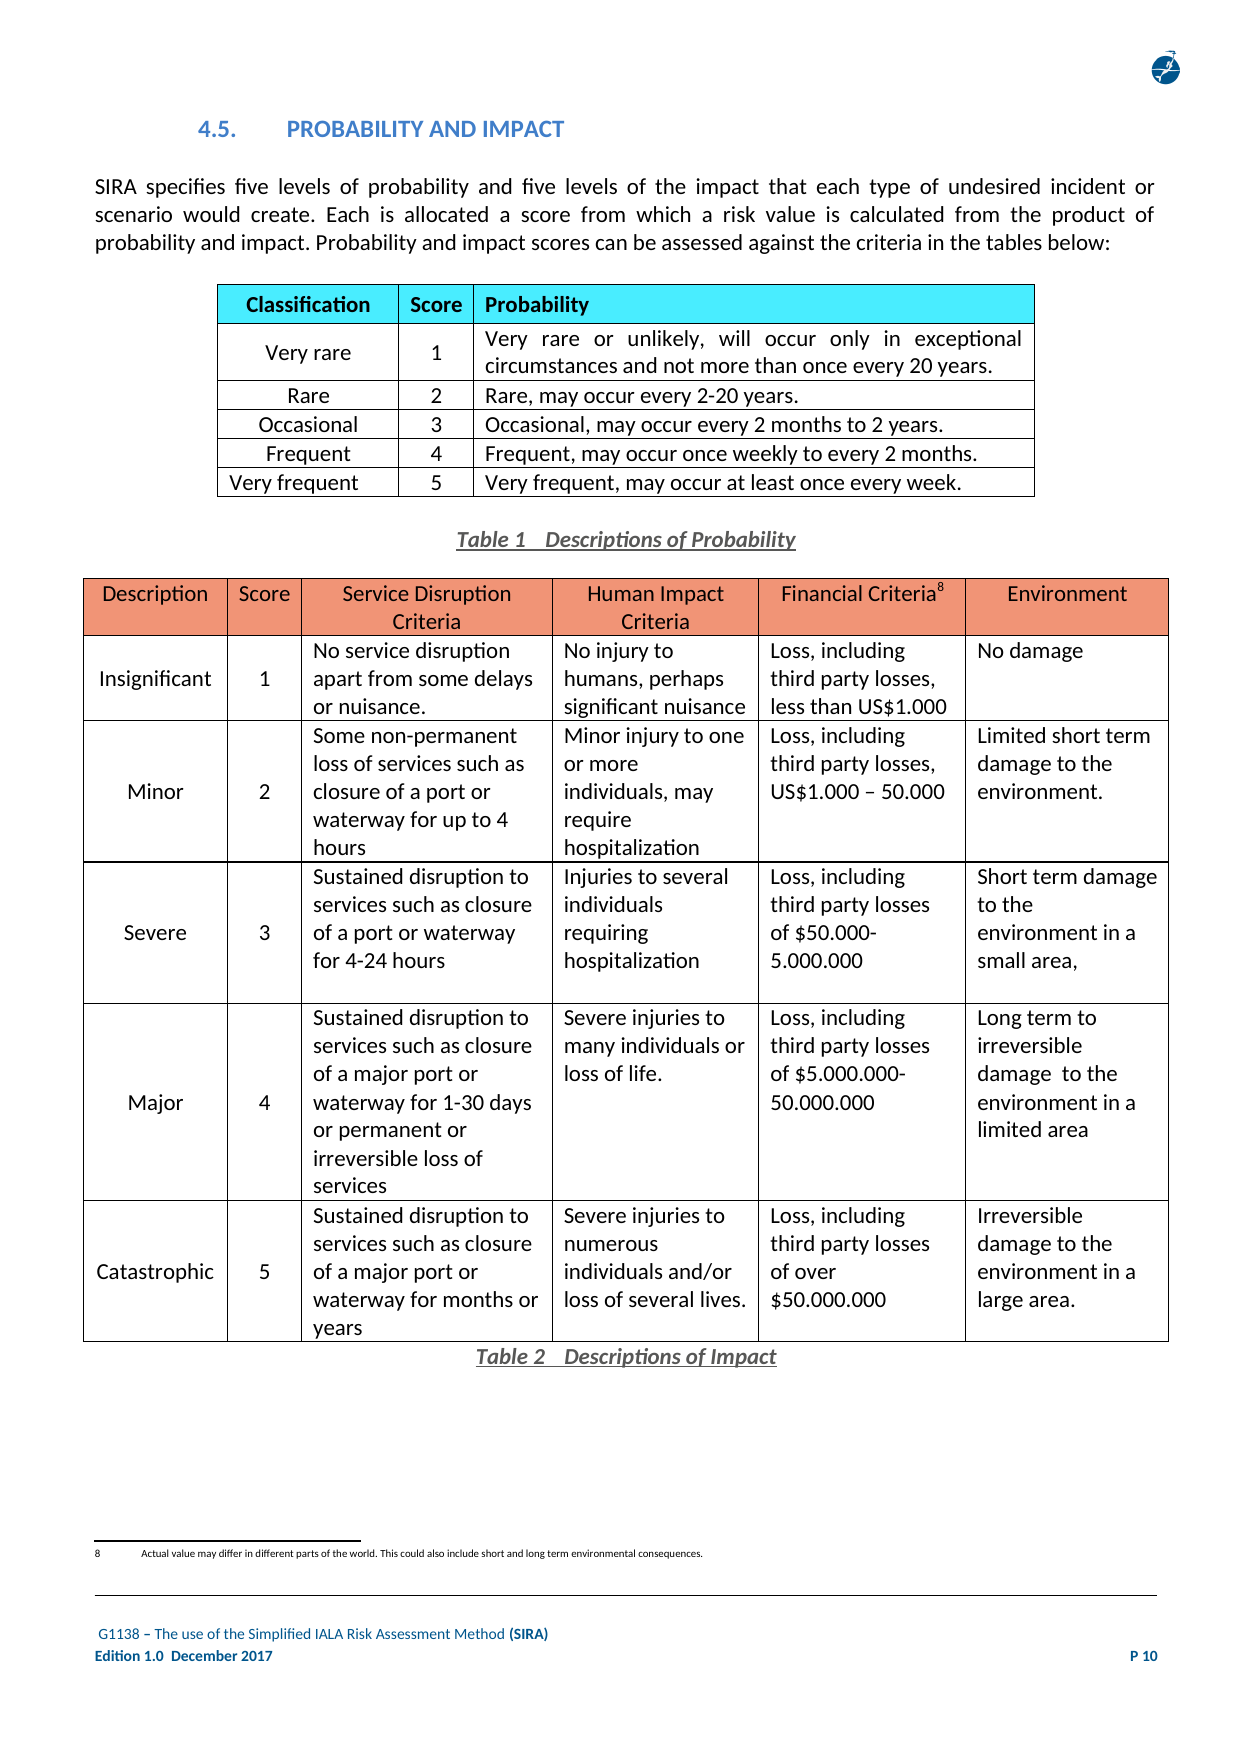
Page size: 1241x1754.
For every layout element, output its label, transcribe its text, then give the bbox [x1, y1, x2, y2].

text Descriptions of Impact [94, 1342, 1157, 1370]
table_cell 4 [228, 1004, 301, 1200]
table_cell Sustained disruption to services such as closure of a major port or waterway for 1-30 days or permanent or irreversible loss of services [302, 1004, 552, 1200]
table_cell Loss, including third party losses, less than US$1.000 [759, 636, 965, 720]
table_cell Catastrophic [84, 1201, 227, 1341]
table_cell Rare, may occur every 2-20 years. [474, 381, 1034, 409]
table_cell Occasional, may occur every 2 months to 2 years. [474, 410, 1034, 438]
table_cell Very rare or unlikely, will occur only in exceptional circumstances and not more than once every 20 years. [474, 324, 1034, 380]
table_cell Severe injuries to many individuals or loss of life. [553, 1004, 758, 1200]
table_cell Insignificant [84, 636, 227, 720]
table_cell Very rare [218, 324, 398, 380]
table_cell Severe [84, 863, 227, 1002]
table_cell Loss, including third party losses of over $50.000.000 [759, 1201, 965, 1341]
table_cell Minor [84, 721, 227, 861]
table_cell 3 [399, 410, 473, 438]
table_cell Short term damage to the environment in a small area, [966, 863, 1168, 1002]
table_header Environment [966, 579, 1168, 635]
table_cell 4 [399, 439, 473, 467]
table_cell Frequent [218, 439, 398, 467]
table_header Financial Criteria [759, 579, 965, 635]
table_cell Injuries to several individuals requiring hospitalization [553, 863, 758, 1002]
table_header Human Impact Criteria [553, 579, 758, 635]
table_cell 2 [399, 381, 473, 409]
table_cell Sustained disruption to services such as closure of a port or waterway for 4-24 hours [302, 863, 552, 1002]
table_cell Rare [218, 381, 398, 409]
picture [1120, 0, 1239, 119]
table_header Probability [474, 285, 1034, 323]
table_cell No damage [966, 636, 1168, 720]
table_cell Occasional [218, 410, 398, 438]
table_header Score [399, 285, 473, 323]
table_cell Very frequent, may occur at least once every week. [474, 468, 1034, 496]
table_cell Irreversible damage to the environment in a large area. [966, 1201, 1168, 1341]
table_header Service Disruption Criteria [302, 579, 552, 635]
table_cell Major [84, 1004, 227, 1200]
table_cell Loss, including third party losses of $5.000.000-50.000.000 [759, 1004, 965, 1200]
table_header Score [228, 579, 301, 635]
table_cell 5 [399, 468, 473, 496]
table_cell No service disruption apart from some delays or nuisance. [302, 636, 552, 720]
table_cell Some non-permanent loss of services such as closure of a port or waterway for up to 4 hours [302, 721, 552, 861]
table_cell Limited short term damage to the environment. [966, 721, 1168, 861]
table_cell 5 [228, 1201, 301, 1341]
text Descriptions of Probability [94, 525, 1157, 553]
table_cell Very frequent [218, 468, 398, 496]
table_cell Minor injury to one or more individuals, may require hospitalization [553, 721, 758, 861]
table_cell 2 [228, 721, 301, 861]
table_cell Loss, including third party losses, US$1.000 – 50.000 [759, 721, 965, 861]
text SIRA specifies five levels of probability and five levels of the impact that each type of undesired incident or scenario would create. Each is allocated a score from which a risk value is calculated from the product of probability and impact. Probability and impact scores can be assessed against the criteria in the tables below: [94, 172, 1157, 256]
table_header Description [84, 579, 227, 635]
table_cell Loss, including third party losses of $50.000-5.000.000 [759, 863, 965, 1002]
table_cell Frequent, may occur once weekly to every 2 months. [474, 439, 1034, 467]
table_cell Severe injuries to numerous individuals and/or loss of several lives. [553, 1201, 758, 1341]
table_header Classification [218, 285, 398, 323]
table_cell 1 [399, 324, 473, 380]
table_cell 3 [228, 863, 301, 1002]
table_cell Sustained disruption to services such as closure of a major port or waterway for months or years [302, 1201, 552, 1341]
table_cell No injury to humans, perhaps significant nuisance [553, 636, 758, 720]
table_cell Long term to irreversible damage to the environment in a limited area [966, 1004, 1168, 1200]
table_cell 1 [228, 636, 301, 720]
subtitle PROBABILITY AND IMPACT [198, 113, 1084, 144]
